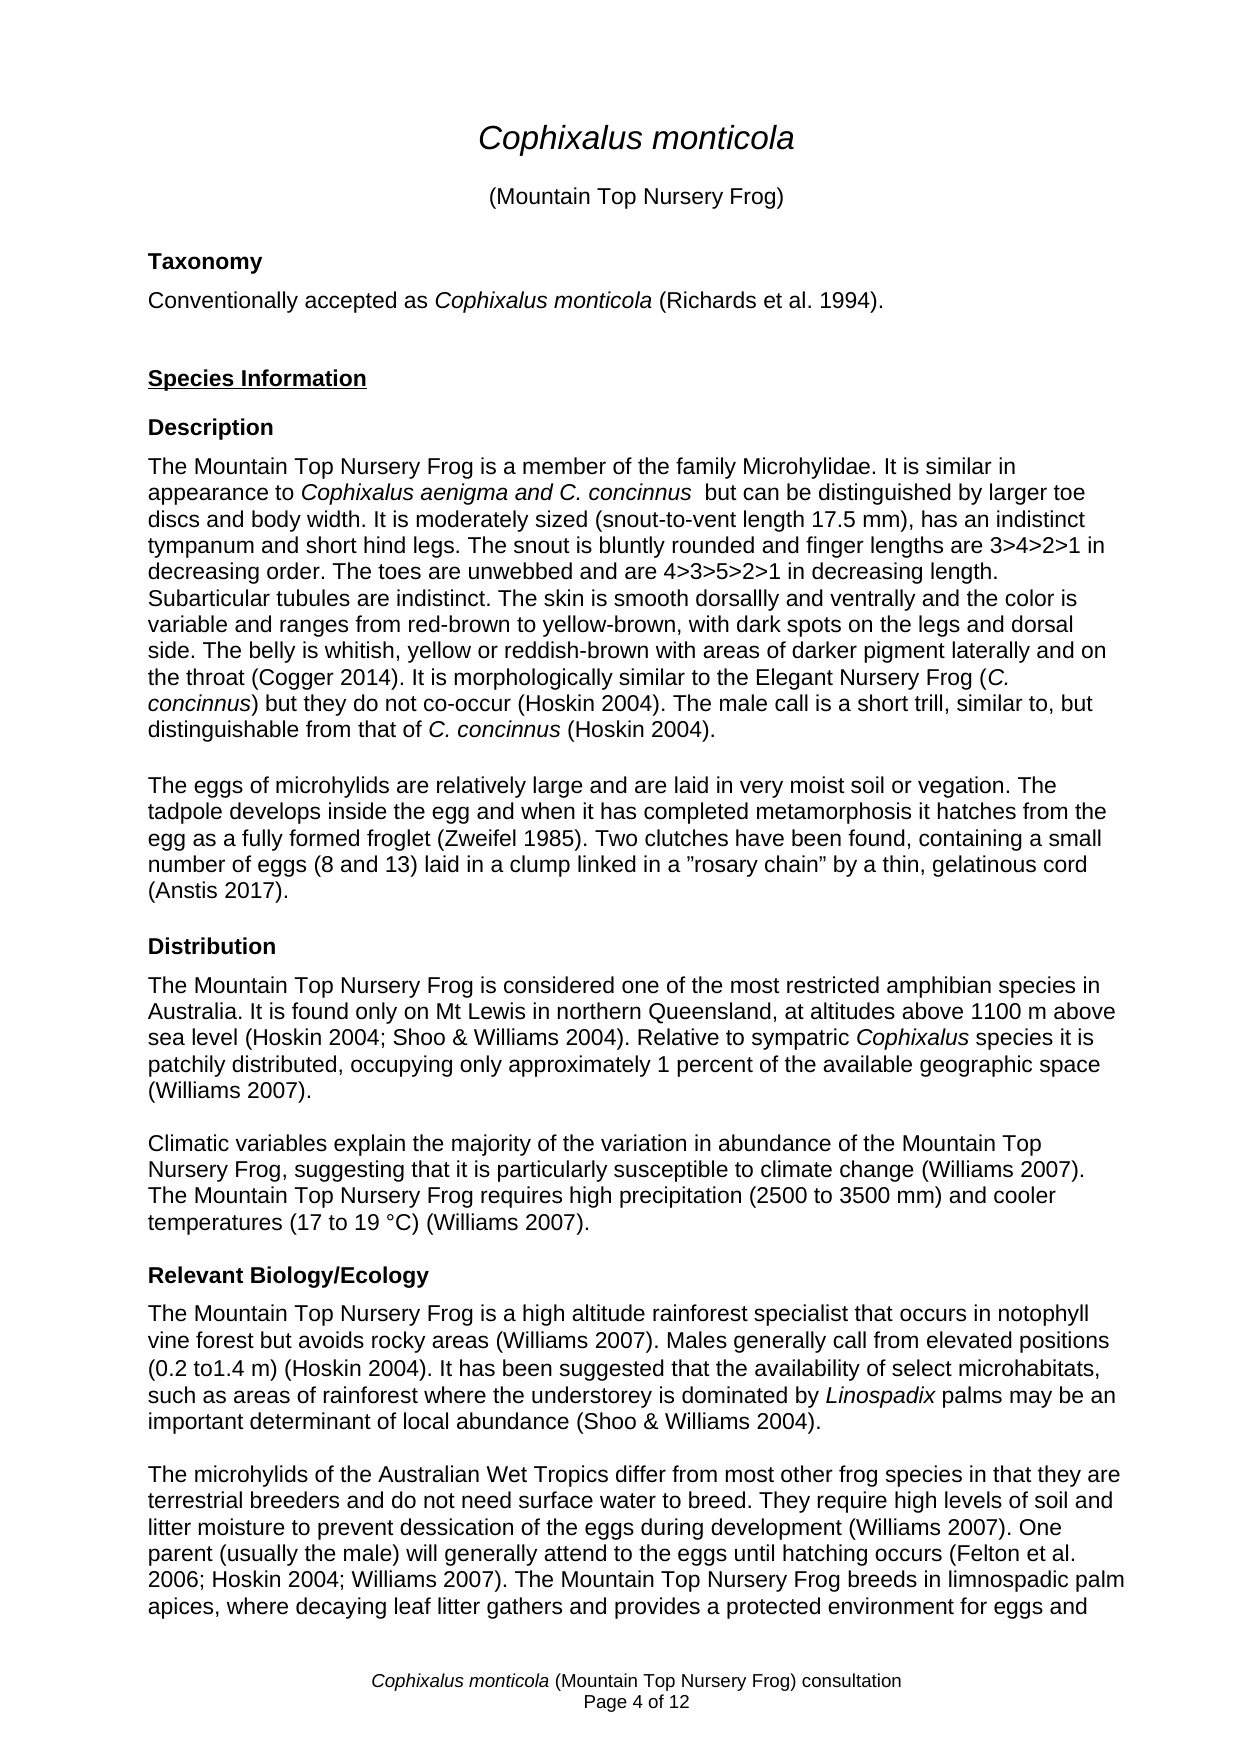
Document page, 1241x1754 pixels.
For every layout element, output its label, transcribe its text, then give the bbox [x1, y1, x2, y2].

text Cophixalus monticola [148, 118, 1125, 157]
text The eggs of microhylids are relatively large and are laid in very moist soil or vegation. The tadpole develops inside the egg and when it has completed metamorphosis it hatches from the egg as a fully formed froglet (Zweifel 1985). Two clutches have been found, containing a small number of eggs (8 and 13) laid in a clump linked in a ”rosary chain” by a thin, gelatinous cord (Anstis 2017). [148, 772, 1125, 904]
subtitle Distribution [148, 933, 1125, 959]
text (Mountain Top Nursery Frog) [148, 183, 1125, 209]
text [148, 1461, 1125, 1619]
text Conventionally accepted as Cophixalus monticola (Richards et al. 1994). [148, 287, 1125, 313]
text The Mountain Top Nursery Frog is a high altitude rainforest specialist that occurs in notophyll vine forest but avoids rocky areas (Williams 2007). Males generally call from elevated positions (0.2 to1.4 m) (Hoskin 2004). It has been suggested that the availability of select microhabitats, such as areas of rainforest where the understorey is dominated by Linospadix palms may be an important determinant of local abundance (Shoo & Williams 2004). [148, 1300, 1125, 1434]
text Taxonomy [148, 248, 1125, 274]
text Description [148, 414, 1125, 440]
subtitle Relevant Biology/Ecology [148, 1262, 1125, 1288]
text The Mountain Top Nursery Frog is considered one of the most restricted amphibian species in Australia. It is found only on Mt Lewis in northern Queensland, at altitudes above 1100 m above sea level (Hoskin 2004; Shoo & Williams 2004). Relative to sympatric Cophixalus species it is patchily distributed, occupying only approximately 1 percent of the available geographic space (Williams 2007). [148, 972, 1125, 1103]
text Species Information [148, 365, 1125, 391]
text The Mountain Top Nursery Frog is a member of the family Microhylidae. It is similar in appearance to Cophixalus aenigma and C. concinnus but can be distinguished by larger toe discs and body width. It is moderately sized (snout-to-vent length 17.5 mm), has an indistinct tympanum and short hind legs. The snout is bluntly rounded and finger lengths are 3>4>2>1 in decreasing order. The toes are unwebbed and are 4>3>5>2>1 in decreasing length. Subarticular tubules are indistinct. The skin is smooth dorsallly and ventrally and the color is variable and ranges from red-brown to yellow-brown, with dark spots on the legs and dorsal side. The belly is whitish, yellow or reddish-brown with areas of darker pigment laterally and on the throat (Cogger 2014). It is morphologically similar to the Elegant Nursery Frog (C. concinnus) but they do not co-occur (Hoskin 2004). The male call is a short trill, similar to, but distinguishable from that of C. concinnus (Hoskin 2004). [148, 453, 1125, 743]
text Climatic variables explain the majority of the variation in abundance of the Mountain Top Nursery Frog, suggesting that it is particularly susceptible to climate change (Williams 2007). The Mountain Top Nursery Frog requires high precipitation (2500 to 3500 mm) and cooler temperatures (17 to 19 °C) (Williams 2007). [148, 1130, 1125, 1235]
